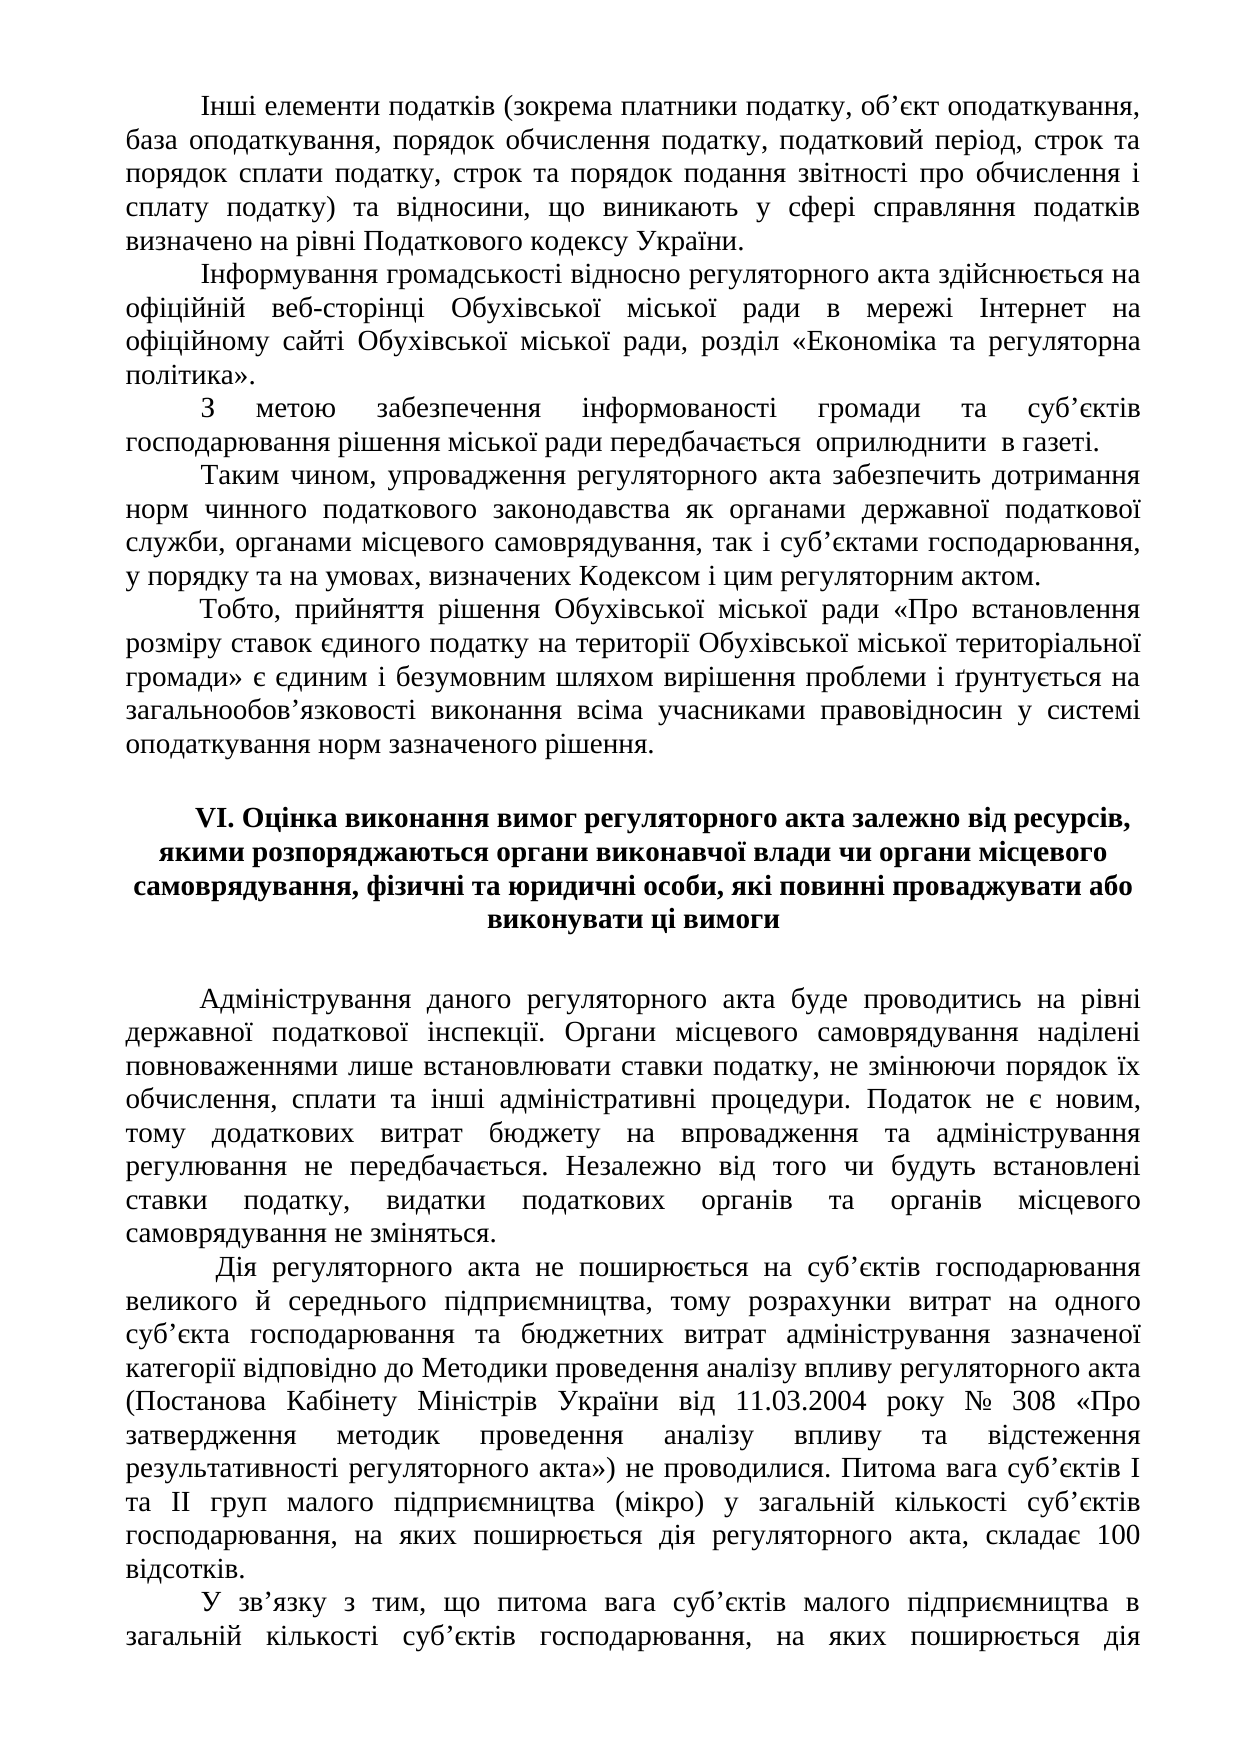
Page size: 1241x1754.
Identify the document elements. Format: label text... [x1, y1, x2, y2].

text Таким чином, упровадження регуляторного акта забезпечить дотримання норм чинного податкового законодавства як органами державної податкової служби, органами місцевого самоврядування, так і суб’єктами господарювання, у порядку та на умовах, визначених Кодексом і цим регуляторним актом. [125, 457, 1141, 592]
text Адміністрування даного регуляторного акта буде проводитись на рівні державної податкової інспекції. Органи місцевого самоврядування наділені повноваженнями лише встановлювати ставки податку, не змінюючи порядок їх обчислення, сплати та інші адміністративні процедури. Податок не є новим, тому додаткових витрат бюджету на впровадження та адміністрування регулювання не передбачається. Незалежно від того чи будуть встановлені ставки податку, видатки податкових органів та органів місцевого самоврядування не зміняться. [125, 981, 1141, 1249]
text Інформування громадськості відносно регуляторного акта здійснюється на офіційній веб-сторінці Обухівської міської ради в мережі Інтернет на офіційному сайті Обухівської міської ради, розділ «Економіка та регуляторна політика». [125, 256, 1141, 390]
text Тобто, прийняття рішення Обухівської міської ради «Про встановлення розміру ставок єдиного податку на території Обухівської міської територіальної громади» є єдиним і безумовним шляхом вирішення проблеми і ґрунтується на загальнообов’язковості виконання всіма учасниками правовідносин у системі оподаткування норм зазначеного рішення. [125, 592, 1141, 759]
text Інші елементи податків (зокрема платники податку, об’єкт оподаткування, база оподаткування, порядок обчислення податку, податковий період, строк та порядок сплати податку, строк та порядок подання звітності про обчислення і сплату податку) та відносини, що виникають у сфері справляння податків визначено на рівні Податкового кодексу України. [125, 88, 1141, 256]
text З метою забезпечення інформованості громади та суб’єктів господарювання рішення міської ради передбачається оприлюднити в газеті. [125, 390, 1141, 457]
subtitle VI. Оцінка виконання вимог регуляторного акта залежно від ресурсів, якими розпоряджаються органи виконавчої влади чи органи місцевого самоврядування, фізичні та юридичні особи, які повинні проваджувати або виконувати ці вимоги [125, 801, 1141, 935]
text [125, 1584, 1141, 1652]
text Дія регуляторного акта не поширюється на суб’єктів господарювання великого й середнього підприємництва, тому розрахунки витрат на одного суб’єкта господарювання та бюджетних витрат адміністрування зазначеної категорії відповідно до Методики проведення аналізу впливу регуляторного акта (Постанова Кабінету Міністрів України від 11.03.2004 року № 308 «Про затвердження методик проведення аналізу впливу та відстеження результативності регуляторного акта») не проводилися. Питома вага суб’єктів І та ІІ груп малого підприємництва (мікро) у загальній кількості суб’єктів господарювання, на яких поширюється дія регуляторного акта, складає 100 відсотків. [125, 1249, 1141, 1584]
